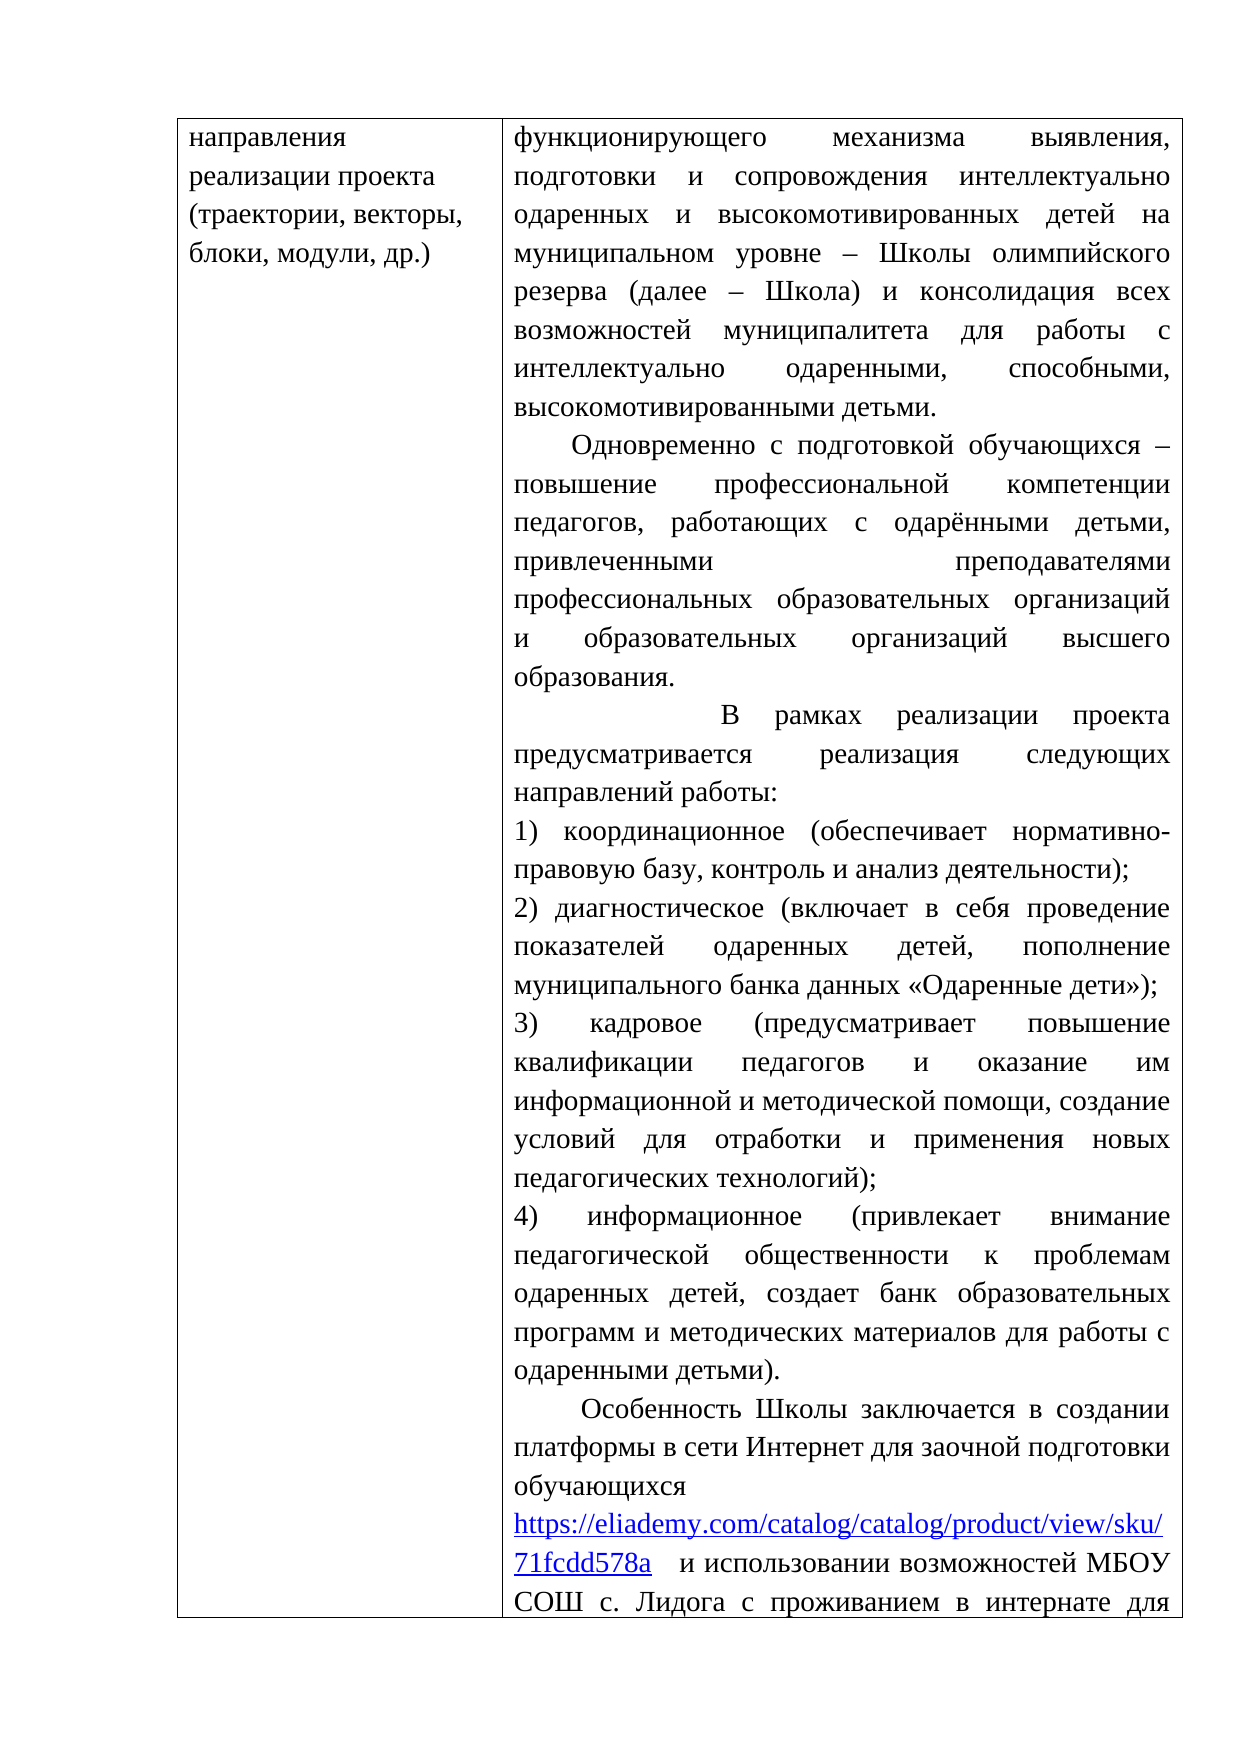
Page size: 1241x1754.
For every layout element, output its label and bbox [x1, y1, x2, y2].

table_cell [503, 119, 1182, 1617]
table_cell [178, 119, 502, 1617]
